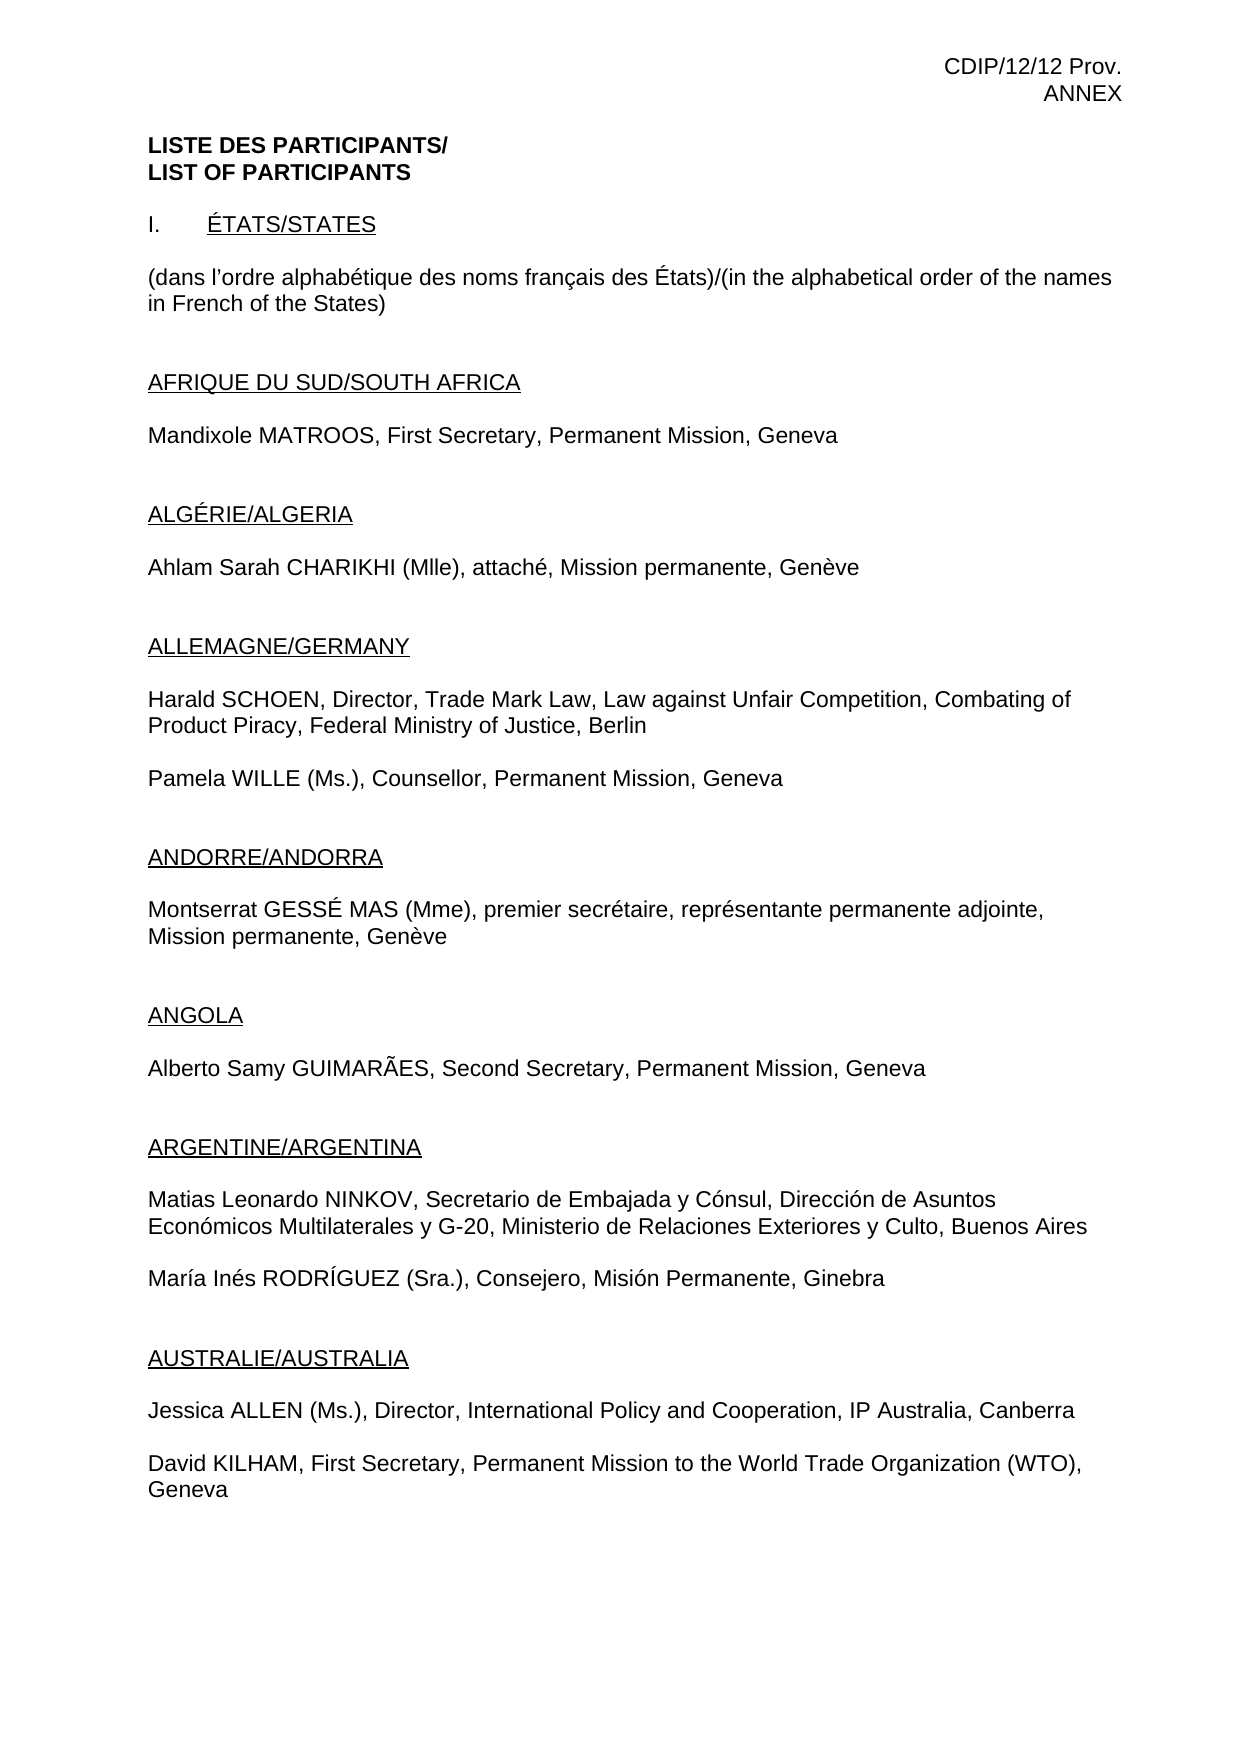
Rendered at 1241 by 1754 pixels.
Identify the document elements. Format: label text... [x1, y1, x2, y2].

text (dans l’ordre alphabétique des noms français des États)/(in the alphabetical order of the names in French of the States) [148, 264, 1122, 317]
text David KILHAM, First Secretary, Permanent Mission to the World Trade Organization (WTO), Geneva [148, 1450, 1122, 1503]
text Pamela WILLE (Ms.), Counsellor, Permanent Mission, Geneva [148, 765, 1122, 791]
text Harald SCHOEN, Director, Trade Mark Law, Law against Unfair Competition, Combating of Product Piracy, Federal Ministry of Justice, Berlin [148, 686, 1122, 738]
text Matias Leonardo NINKOV, Secretario de Embajada y Cónsul, Dirección de Asuntos Económicos Multilaterales y G-20, Ministerio de Relaciones Exteriores y Culto, Buenos Aires [148, 1186, 1122, 1239]
text Mandixole MATROOS, First Secretary, Permanent Mission, Geneva [148, 422, 1122, 448]
text AUSTRALIE/AUSTRALIA [148, 1344, 1122, 1371]
text María Inés RODRÍGUEZ (Sra.), Consejero, Misión Permanente, Ginebra [148, 1265, 1122, 1292]
text ALLEMAGNE/GERMANY [148, 633, 1122, 659]
text Jessica ALLEN (Ms.), Director, International Policy and Cooperation, IP Australia, Canberra [148, 1397, 1122, 1423]
text LISTE DES PARTICIPANTS/ [148, 132, 1122, 158]
text AFRIQUE DU SUD/SOUTH AFRICA [148, 369, 1122, 396]
text LIST OF PARTICIPANTS [148, 158, 1122, 185]
text Ahlam Sarah CHARIKHI (Mlle), attaché, Mission permanente, Genève [148, 554, 1122, 580]
text ANDORRE/ANDORRA [148, 844, 1122, 870]
text Alberto Samy GUIMARÃES, Second Secretary, Permanent Mission, Geneva [148, 1054, 1122, 1081]
text Montserrat GESSÉ MAS (Mme), premier secrétaire, représentante permanente adjointe, Mission permanente, Genève [148, 896, 1122, 949]
text ANGOLA [148, 1002, 1122, 1028]
text ARGENTINE/ARGENTINA [148, 1134, 1122, 1160]
text ALGÉRIE/ALGERIA [148, 501, 1122, 527]
text I. ÉTATS/STATES [148, 211, 1122, 238]
